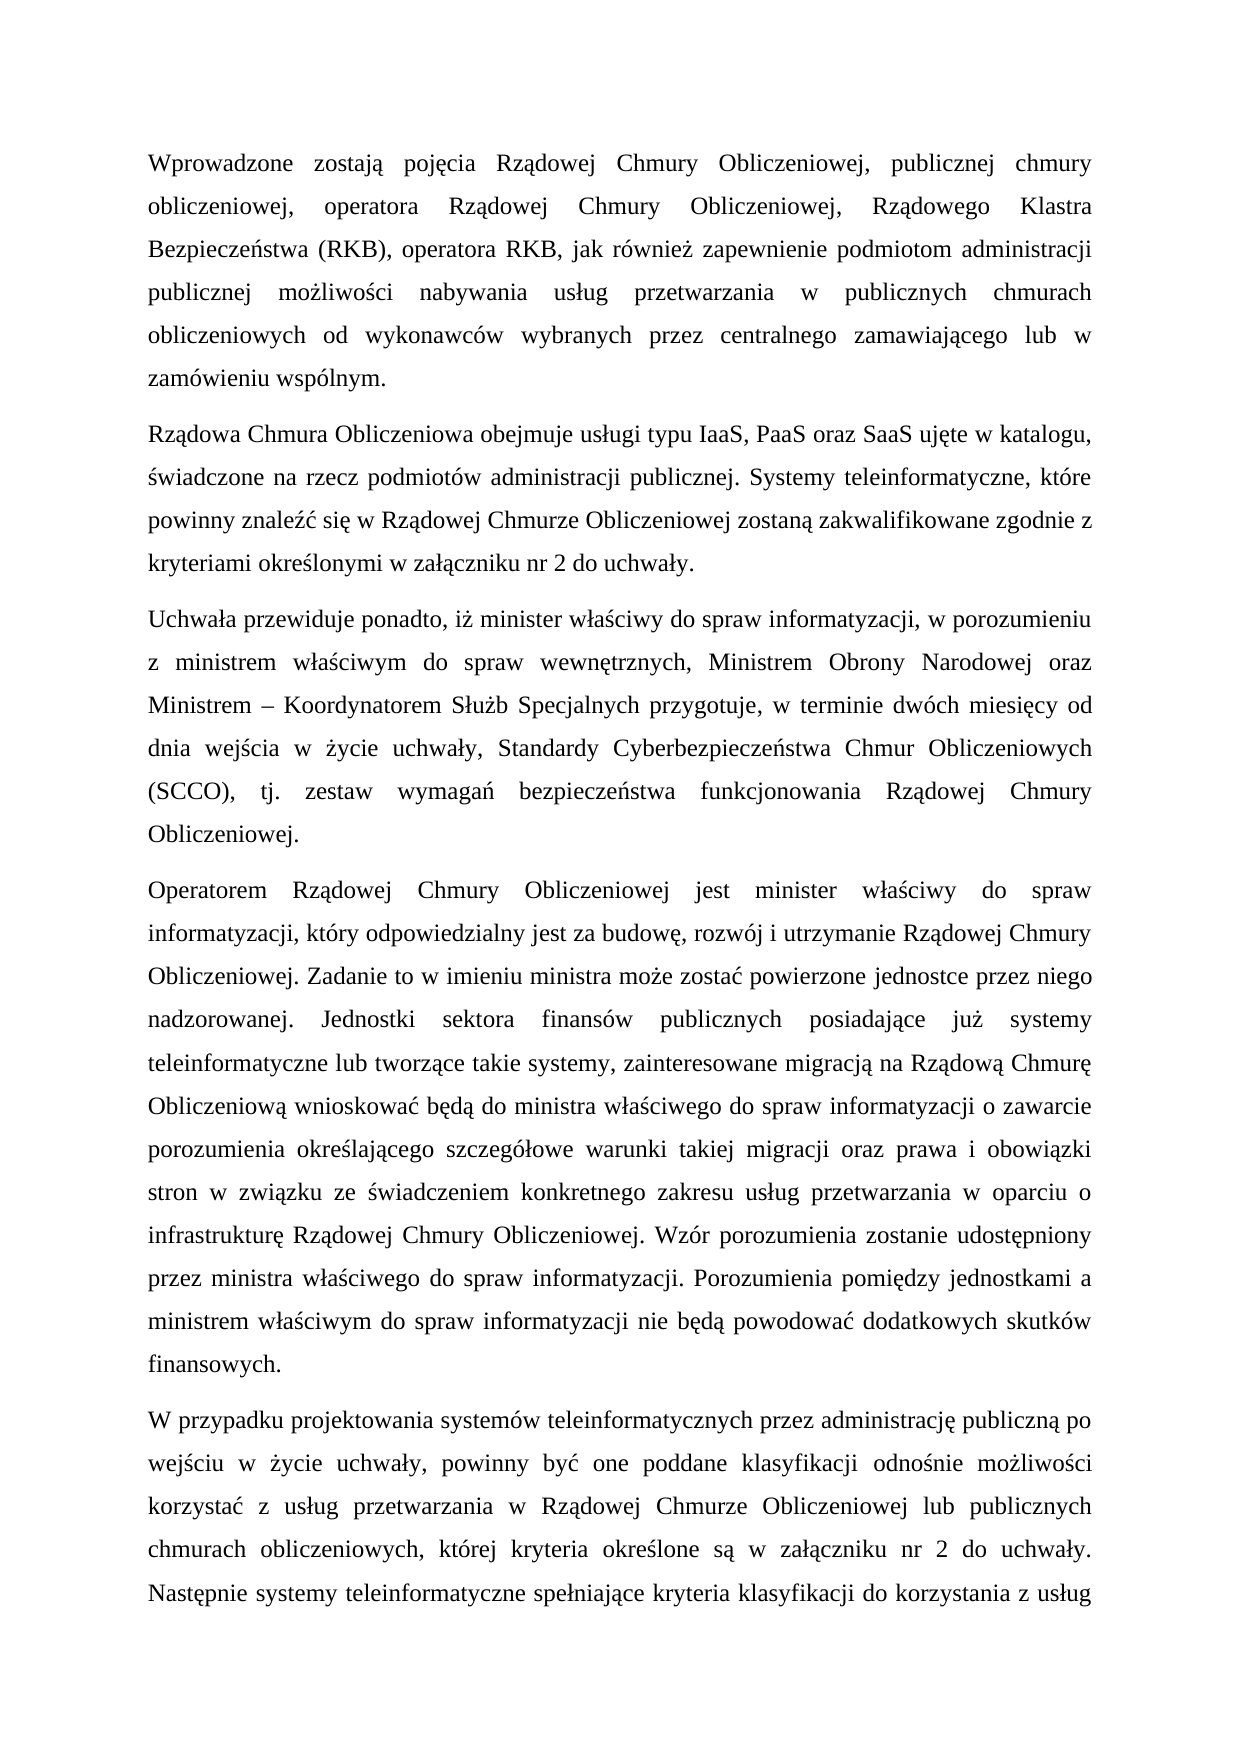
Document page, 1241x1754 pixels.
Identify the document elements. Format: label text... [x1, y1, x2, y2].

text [148, 1405, 1093, 1606]
text Uchwała przewiduje ponadto, iż minister właściwy do spraw informatyzacji, w porozumieniu z ministrem właściwym do spraw wewnętrznych, Ministrem Obrony Narodowej oraz Ministrem – Koordynatorem Służb Specjalnych przygotuje, w terminie dwóch miesięcy od dnia wejścia w życie uchwały, Standardy Cyberbezpieczeństwa Chmur Obliczeniowych (SCCO), tj. zestaw wymagań bezpieczeństwa funkcjonowania Rządowej Chmury Obliczeniowej. [148, 604, 1093, 848]
text Operatorem Rządowej Chmury Obliczeniowej jest minister właściwy do spraw informatyzacji, który odpowiedzialny jest za budowę, rozwój i utrzymanie Rządowej Chmury Obliczeniowej. Zadanie to w imieniu ministra może zostać powierzone jednostce przez niego nadzorowanej. Jednostki sektora finansów publicznych posiadające już systemy teleinformatyczne lub tworzące takie systemy, zainteresowane migracją na Rządową Chmurę Obliczeniową wnioskować będą do ministra właściwego do spraw informatyzacji o zawarcie porozumienia określającego szczegółowe warunki takiej migracji oraz prawa i obowiązki stron w związku ze świadczeniem konkretnego zakresu usług przetwarzania w oparciu o infrastrukturę Rządowej Chmury Obliczeniowej. Wzór porozumienia zostanie udostępniony przez ministra właściwego do spraw informatyzacji. Porozumienia pomiędzy jednostkami a ministrem właściwym do spraw informatyzacji nie będą powodować dodatkowych skutków finansowych. [148, 875, 1093, 1378]
text Wprowadzone zostają pojęcia Rządowej Chmury Obliczeniowej, publicznej chmury obliczeniowej, operatora Rządowej Chmury Obliczeniowej, Rządowego Klastra Bezpieczeństwa (RKB), operatora RKB, jak również zapewnienie podmiotom administracji publicznej możliwości nabywania usług przetwarzania w publicznych chmurach obliczeniowych od wykonawców wybranych przez centralnego zamawiającego lub w zamówieniu wspólnym. [148, 148, 1093, 392]
text Rządowa Chmura Obliczeniowa obejmuje usługi typu IaaS, PaaS oraz SaaS ujęte w katalogu, świadczone na rzecz podmiotów administracji publicznej. Systemy teleinformatyczne, które powinny znaleźć się w Rządowej Chmurze Obliczeniowej zostaną zakwalifikowane zgodnie z kryteriami określonymi w załączniku nr 2 do uchwały. [148, 419, 1093, 577]
